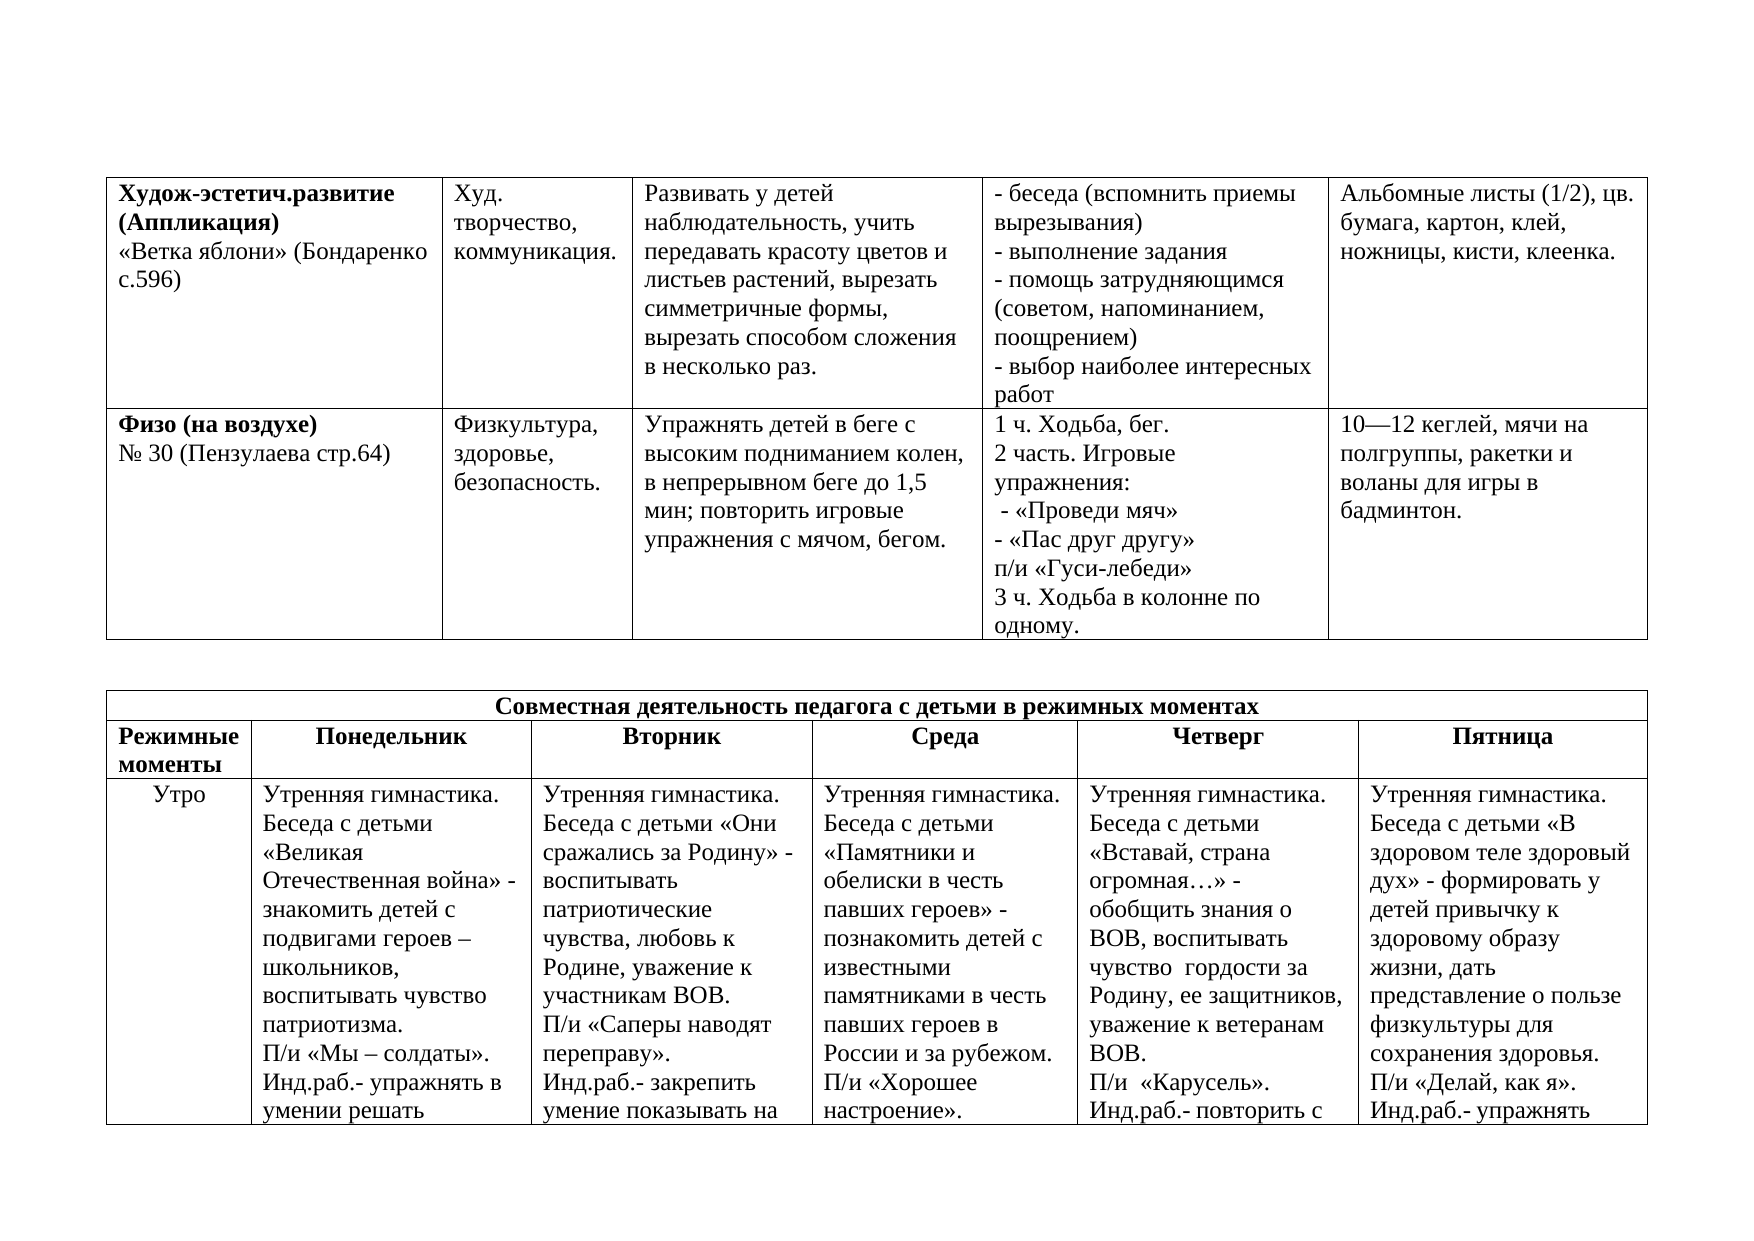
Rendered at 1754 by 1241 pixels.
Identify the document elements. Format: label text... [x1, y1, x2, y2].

table_cell Альбомные листы (1/2), цв. бумага, картон, клей, ножницы, кисти, клеенка. [1329, 178, 1647, 408]
table_cell Вторник [532, 721, 812, 778]
table_cell Худож-эстетич.развитие (Аппликация) «Ветка яблони» (Бондаренко с.596) [107, 178, 442, 408]
table_cell Утро [107, 779, 251, 1124]
table_cell Четверг [1078, 721, 1358, 778]
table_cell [252, 779, 531, 1124]
table_cell Упражнять детей в беге с высоким подниманием колен, в непрерывном беге до 1,5 мин; повторить игровые упражнения с мячом, бегом. [633, 409, 982, 639]
table_cell Физкультура, здоровье, безопасность. [443, 409, 632, 639]
table_cell Пятница [1359, 721, 1647, 778]
table_cell Физо (на воздухе) № 30 (Пензулаева стр.64) [107, 409, 442, 639]
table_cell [532, 779, 812, 1124]
table_cell - беседа (вспомнить приемы вырезывания) - выполнение задания - помощь затрудняющимся (советом, напоминанием, поощрением) - выбор наиболее интересных работ [983, 178, 1328, 408]
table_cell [813, 779, 1077, 1124]
table_header Совместная деятельность педагога с детьми в режимных моментах [107, 691, 1647, 720]
table_cell 10—12 кеглей, мячи на полгруппы, ракетки и воланы для игры в бадминтон. [1329, 409, 1647, 639]
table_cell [1078, 779, 1358, 1124]
table_cell Режимные моменты [107, 721, 251, 778]
table_cell Понедельник [252, 721, 531, 778]
table_cell Худ. творчество, коммуникация. [443, 178, 632, 408]
table_cell Развивать у детей наблюдательность, учить передавать красоту цветов и листьев растений, вырезать симметричные формы, вырезать способом сложения в несколько раз. [633, 178, 982, 408]
table_cell Среда [813, 721, 1077, 778]
table_cell 1 ч. Ходьба, бег. 2 часть. Игровые упражнения: - «Проведи мяч» - «Пас друг другу» п/и «Гуси-лебеди» 3 ч. Ходьба в колонне по одному. [983, 409, 1328, 639]
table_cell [1359, 779, 1647, 1124]
